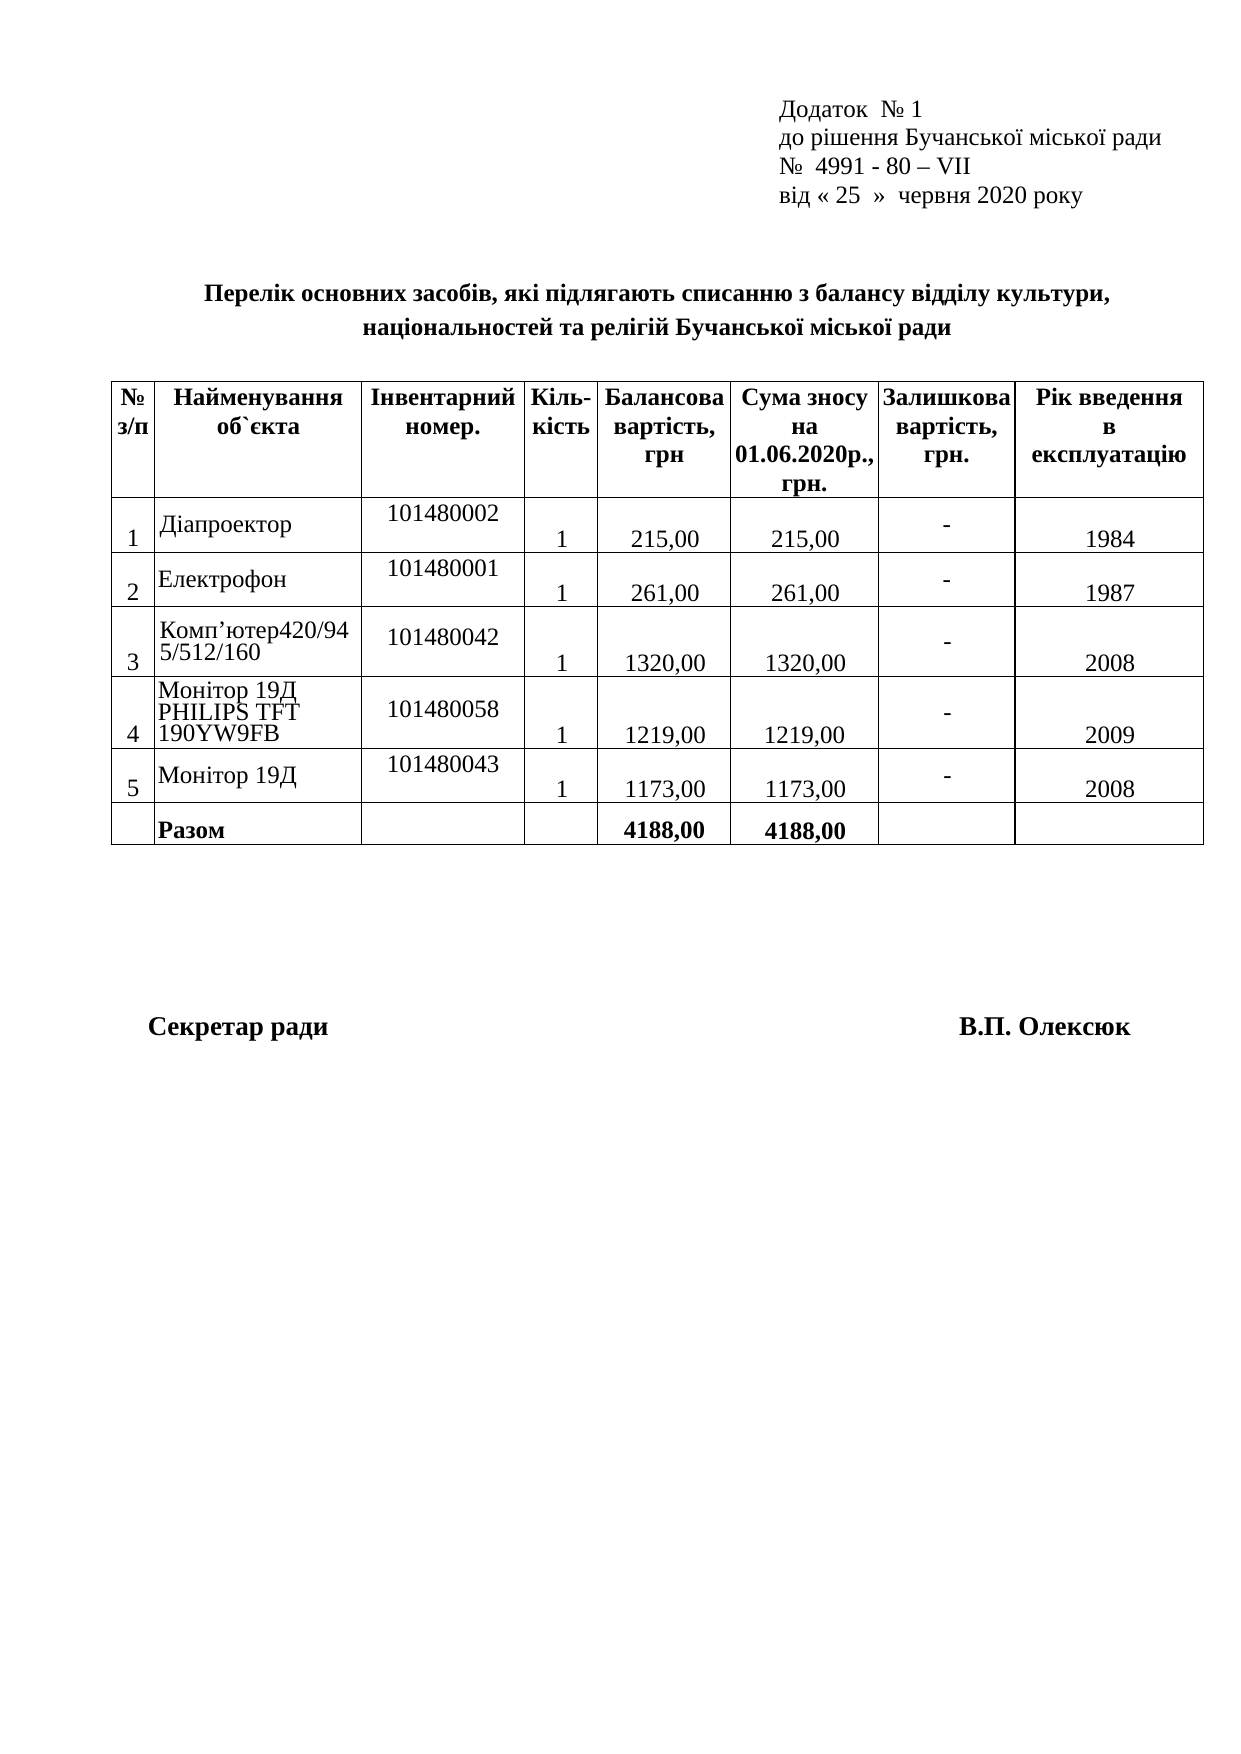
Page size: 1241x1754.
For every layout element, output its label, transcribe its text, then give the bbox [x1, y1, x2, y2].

table_cell 1 [112, 498, 154, 552]
table_cell 3 [112, 607, 154, 676]
table_cell 1987 [1016, 553, 1203, 606]
table_cell 101480058 [362, 677, 524, 748]
table_cell 1984 [1016, 498, 1203, 552]
table_cell 215,00 [731, 498, 878, 552]
table_cell 1 [525, 677, 597, 748]
table_cell [1016, 803, 1203, 844]
table_cell 1219,00 [731, 677, 878, 748]
table_cell 101480002 [362, 498, 524, 552]
table_cell [112, 803, 154, 844]
table_cell 261,00 [598, 553, 730, 606]
table_cell 2008 [1016, 607, 1203, 676]
table_header Кіль-кість [525, 382, 597, 497]
table_cell 4188,00 [731, 803, 878, 844]
table_cell 1320,00 [598, 607, 730, 676]
table_cell 261,00 [731, 553, 878, 606]
table_cell 1 [525, 498, 597, 552]
table_header № з/п [112, 382, 154, 497]
table_cell - [879, 607, 1014, 676]
table_header Найменування об`єкта [155, 382, 361, 497]
table_cell 215,00 [598, 498, 730, 552]
table_cell [362, 803, 524, 844]
table_cell 1173,00 [731, 749, 878, 802]
table_cell Електрофон [155, 553, 361, 606]
table_cell 1173,00 [598, 749, 730, 802]
table_cell 1 [525, 553, 597, 606]
table_cell Монітор 19Д [155, 749, 361, 802]
table_cell [525, 803, 597, 844]
table_cell [879, 803, 1014, 844]
table_cell - [879, 498, 1014, 552]
table_cell 1 [525, 607, 597, 676]
table_cell 1320,00 [731, 607, 878, 676]
text до рішення Бучанської міської ради [223, 122, 1167, 151]
text Секретар ради В.П. Олексюк [148, 1010, 1167, 1041]
table_header Залишкова вартість, грн. [879, 382, 1014, 497]
table_cell 1 [525, 749, 597, 802]
table_cell - [879, 553, 1014, 606]
table_cell Діапроектор [155, 498, 361, 552]
table_cell 2008 [1016, 749, 1203, 802]
table_cell Монітор 19Д PHILIPS TFT 190YW9FB [155, 677, 361, 748]
table_cell 1219,00 [598, 677, 730, 748]
table_cell 2009 [1016, 677, 1203, 748]
table_cell Комп’ютер420/945/512/160 [155, 607, 361, 676]
table_cell 5 [112, 749, 154, 802]
text Перелік основних засобів, які підлягають списанню з балансу відділу культури, національностей та релігій Бучанської міської ради [148, 278, 1167, 341]
table_cell 4188,00 [598, 803, 730, 844]
text від « 25 » червня 2020 року [223, 180, 1167, 209]
table_cell 101480043 [362, 749, 524, 802]
table_header Інвентарний номер. [362, 382, 524, 497]
table_header Сума зносу на 01.06.2020р., грн. [731, 382, 878, 497]
table_cell 101480001 [362, 553, 524, 606]
text № 4991 - 80 – VII [223, 151, 1167, 180]
table_header Рік введення в експлуатацію [1016, 382, 1203, 497]
table_cell - [879, 749, 1014, 802]
table_cell 101480042 [362, 607, 524, 676]
table_cell - [879, 677, 1014, 748]
text Додаток № 1 [148, 94, 1167, 122]
table_cell 4 [112, 677, 154, 748]
table_cell Разом [155, 803, 361, 844]
table_header Балансова вартість, грн [598, 382, 730, 497]
table_cell 2 [112, 553, 154, 606]
